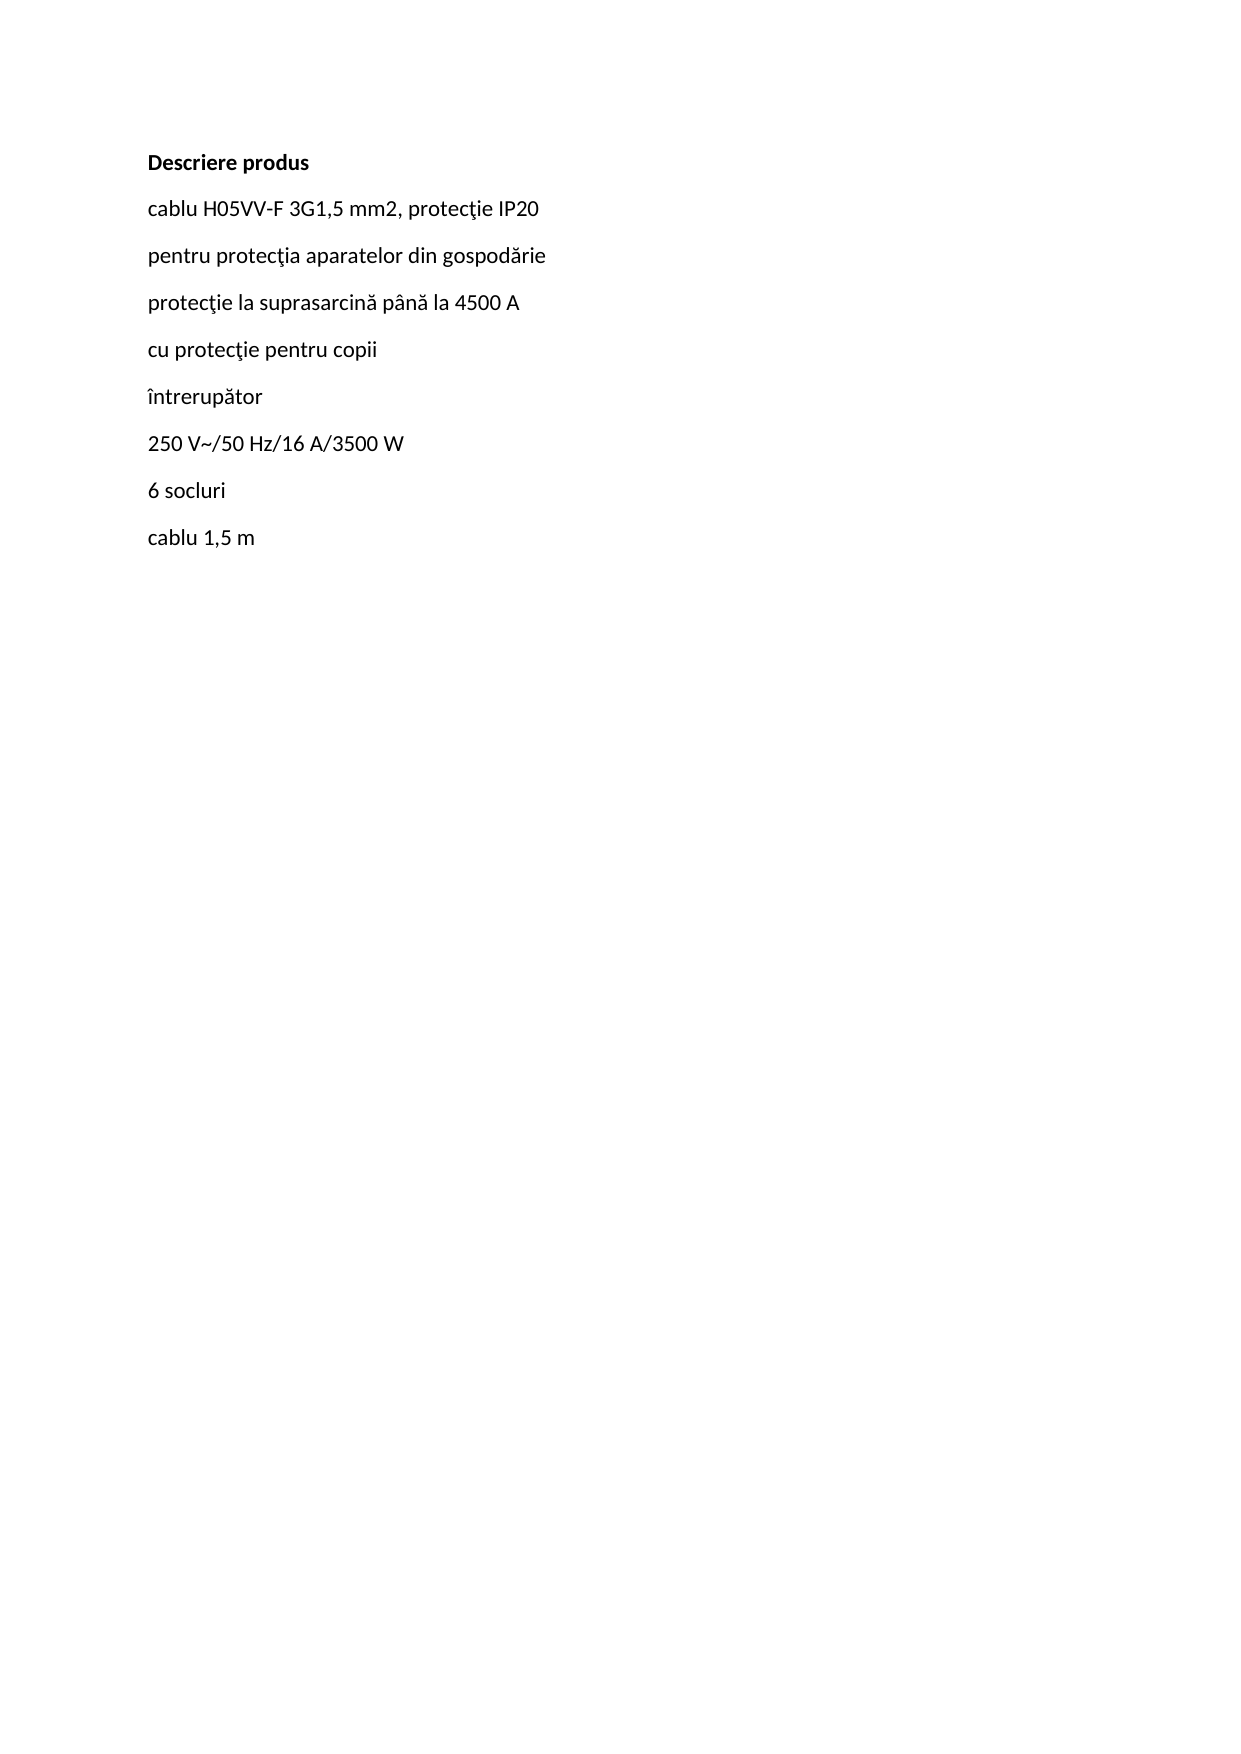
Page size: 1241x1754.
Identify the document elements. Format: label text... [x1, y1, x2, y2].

text întrerupător [148, 382, 1093, 410]
text pentru protecţia aparatelor din gospodărie [148, 241, 1093, 269]
text Descriere produs [148, 148, 1093, 176]
text protecţie la suprasarcină până la 4500 A [148, 288, 1093, 316]
text cablu H05VV-F 3G1,5 mm2, protecţie IP20 [148, 194, 1093, 222]
text 250 V~/50 Hz/16 A/3500 W [148, 429, 1093, 457]
text cablu 1,5 m [148, 523, 1093, 551]
text cu protecţie pentru copii [148, 335, 1093, 363]
text 6 socluri [148, 476, 1093, 504]
